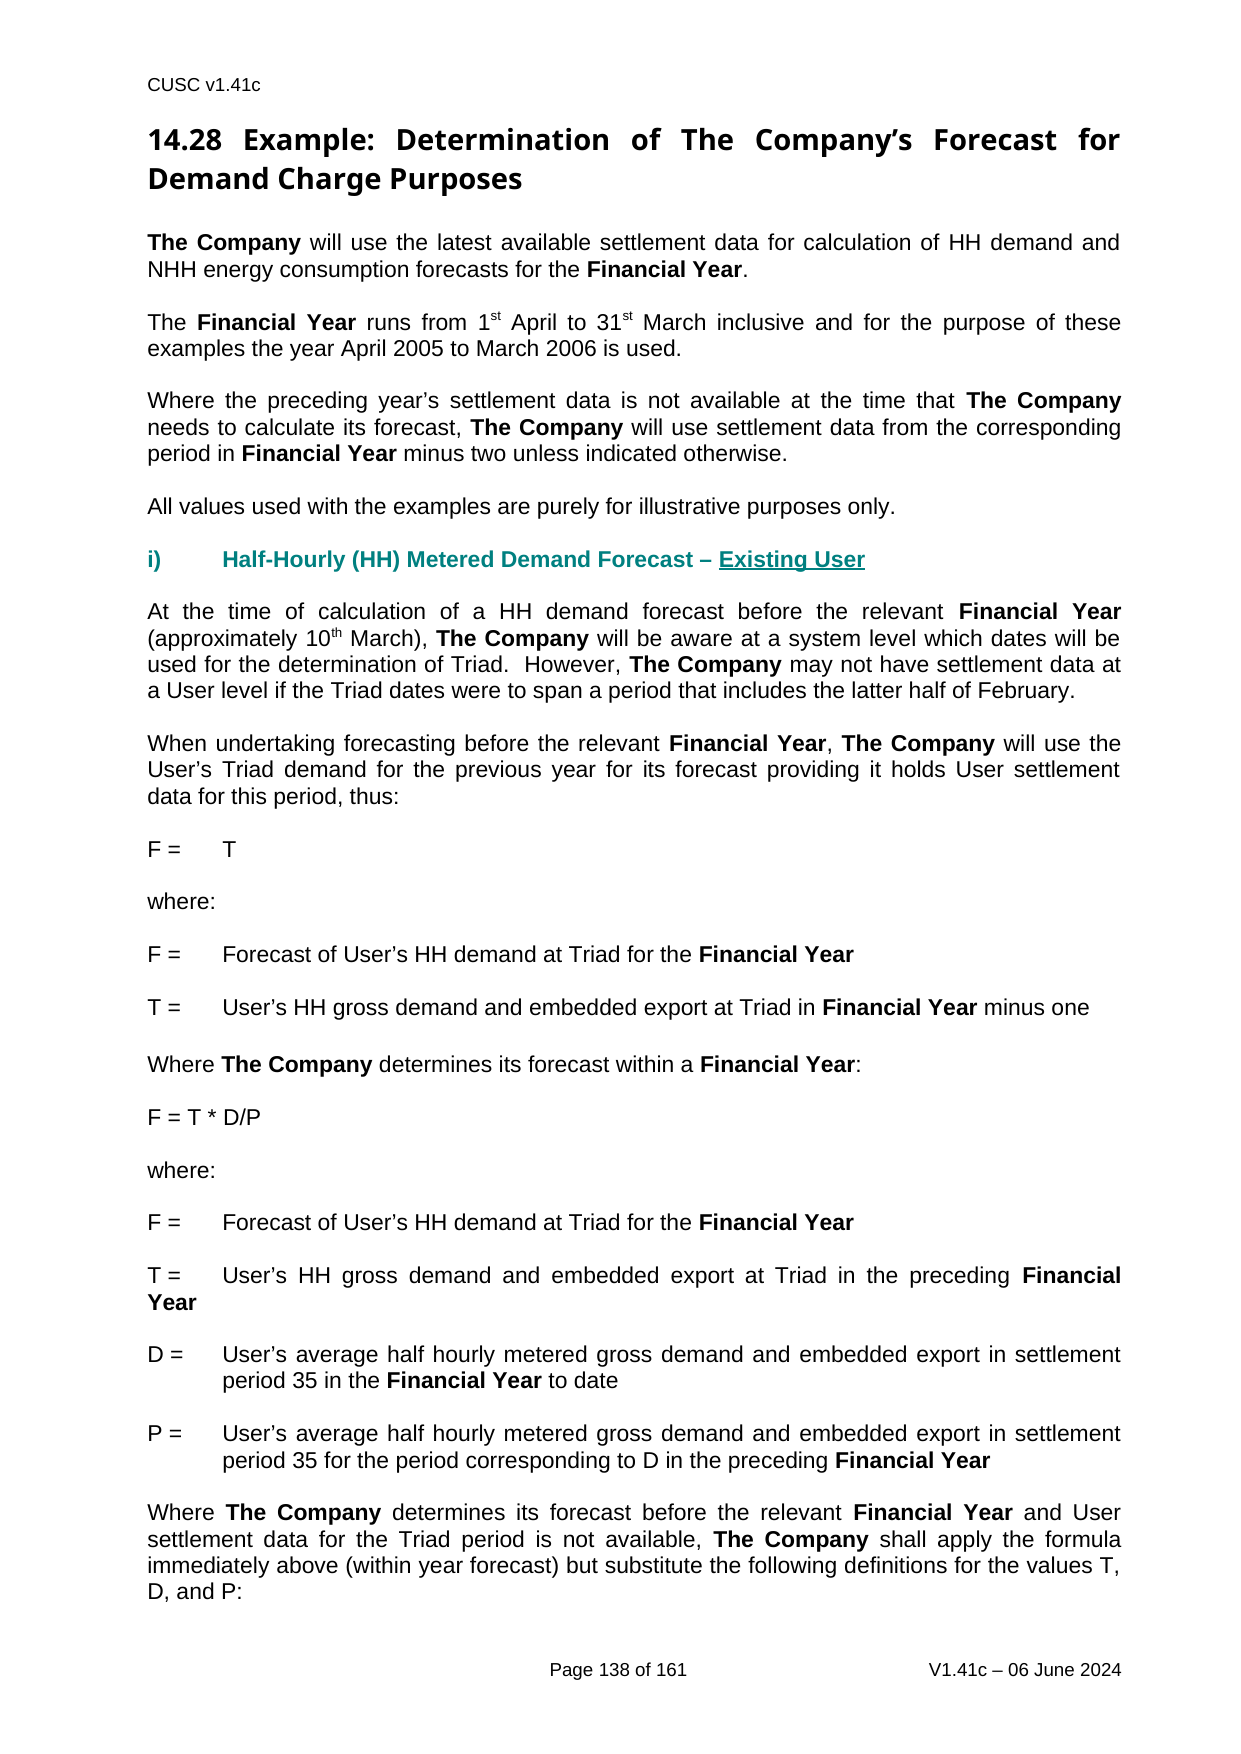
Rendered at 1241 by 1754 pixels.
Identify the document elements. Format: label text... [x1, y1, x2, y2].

text Where The Company determines its forecast within a Financial Year: [147, 1051, 1121, 1078]
text D = User’s average half hourly metered gross demand and embedded export in settlement period 35 in the Financial Year to date [147, 1341, 1121, 1394]
text The Company will use the latest available settlement data for calculation of HH demand and NHH energy consumption forecasts for the Financial Year. [147, 229, 1121, 282]
text F = T * D/P [147, 1104, 1121, 1130]
text T = User’s HH gross demand and embedded export at Triad in Financial Year minus one [147, 994, 1121, 1020]
text Where The Company determines its forecast before the relevant Financial Year and User settlement data for the Triad period is not available, The Company shall apply the formula immediately above (within year forecast) but substitute the following definitions for the values T, D, and P: [147, 1499, 1121, 1605]
text The Financial Year runs from 1st April to 31st March inclusive and for the purpose of these examples the year April 2005 to March 2006 is used. [147, 308, 1121, 361]
text F = T [147, 836, 1121, 862]
text F = Forecast of User’s HH demand at Triad for the Financial Year [147, 1209, 1121, 1236]
text When undertaking forecasting before the relevant Financial Year, The Company will use the User’s Triad demand for the previous year for its forecast providing it holds User settlement data for this period, thus: [147, 730, 1121, 809]
text P = User’s average half hourly metered gross demand and embedded export in settlement period 35 for the period corresponding to D in the preceding Financial Year [147, 1420, 1121, 1473]
text T = User’s HH gross demand and embedded export at Triad in the preceding Financial Year [147, 1262, 1121, 1315]
text where: [147, 888, 1121, 914]
text where: [147, 1157, 1121, 1183]
text At the time of calculation of a HH demand forecast before the relevant Financial Year (approximately 10th March), The Company will be aware at a system level which dates will be used for the determination of Triad. However, The Company may not have settlement data at a User level if the Triad dates were to span a period that includes the latter half of February. [147, 598, 1121, 704]
text F = Forecast of User’s HH demand at Triad for the Financial Year [147, 941, 1121, 967]
subtitle 14.28 Example: Determination of The Company’s Forecast for Demand Charge Purposes [147, 119, 1121, 198]
text Where the preceding year’s settlement data is not available at the time that The Company needs to calculate its forecast, The Company will use settlement data from the corresponding period in Financial Year minus two unless indicated otherwise. [147, 387, 1121, 467]
text All values used with the examples are purely for illustrative purposes only. [147, 493, 1121, 519]
subtitle i) Half-Hourly (HH) Metered Demand Forecast – Existing User [147, 519, 1121, 572]
